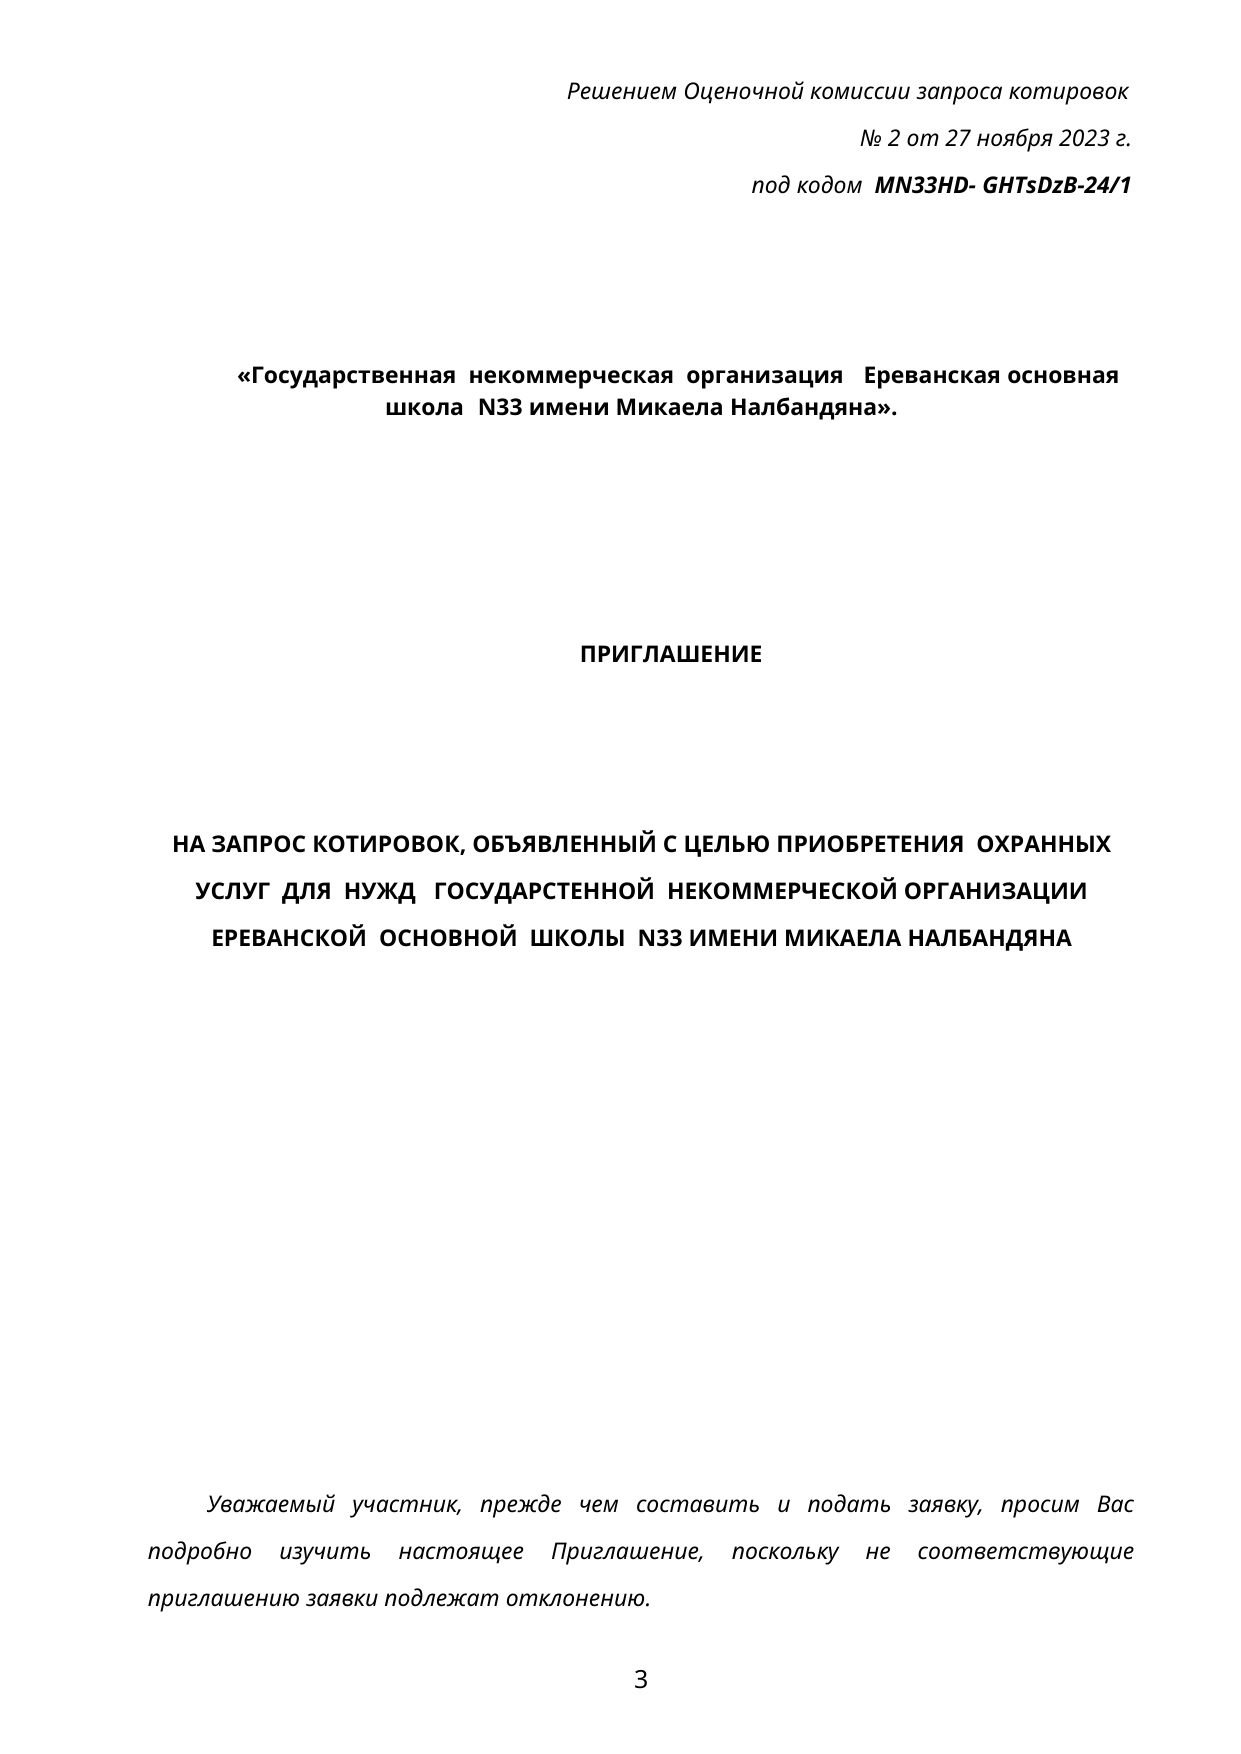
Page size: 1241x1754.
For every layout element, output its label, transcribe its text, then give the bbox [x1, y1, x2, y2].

text НА ЗАПРОС КОТИРОВОК, ОБЪЯВЛЕННЫЙ С ЦЕЛЬЮ ПРИОБРЕТЕНИЯ ОХРАННЫХ УСЛУГ ДЛЯ НУЖД ГОСУДАРСТЕННОЙ НЕКОММЕРЧЕСКОЙ ОРГАНИЗАЦИИ ЕРЕВАНСКОЙ ОСНОВНОЙ ШКОЛЫ N33 ИМЕНИ МИКАЕЛА НАЛБАНДЯНА [148, 828, 1135, 953]
text Уважаемый участник, прежде чем составить и подать заявку, просим Вас подробно изучить настоящее Приглашение, поскольку не соответствующие приглашению заявки подлежат отклонению. [148, 1488, 1134, 1613]
text «Государственная некоммерческая организация Ереванская основная школа N33 имени Микаела Налбандяна». [148, 359, 1134, 422]
text ПРИГЛАШЕНИЕ [148, 638, 1135, 669]
text Решением Оценочной комиссии запроса котировок № 2 от 27 ноября 2023 г. под кодом MN33HD- GHTsDzB-24/1 [148, 75, 1134, 200]
